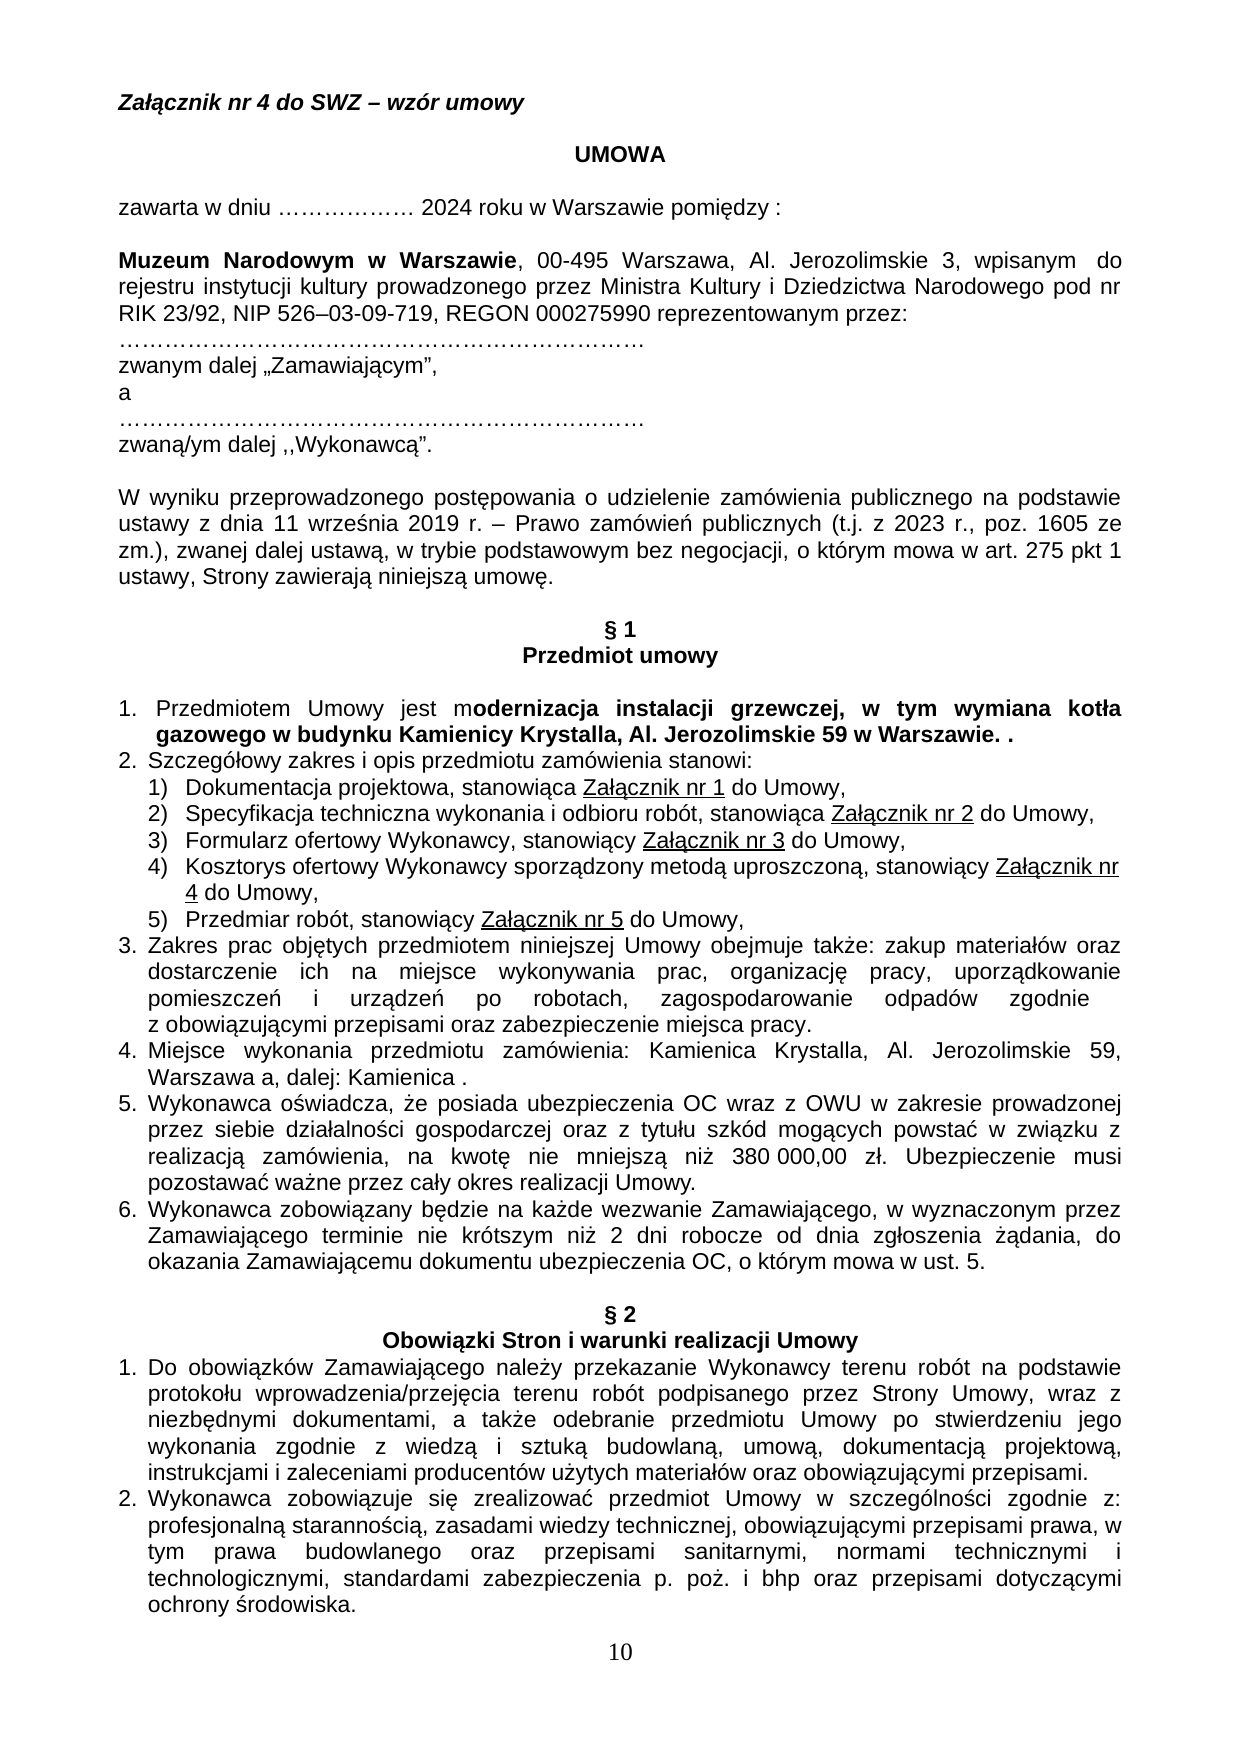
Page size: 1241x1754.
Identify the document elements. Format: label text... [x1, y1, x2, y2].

text a [118, 378, 1122, 405]
text § 1 [118, 616, 1122, 642]
text UMOWA [118, 141, 1122, 168]
text …………………………………………………………… [118, 405, 1122, 431]
list Wykonawca zobowiązany będzie na każde wezwanie Zamawiającego, w wyznaczonym przez Zamawiającego terminie nie krótszym niż 2 dni robocze od dnia zgłoszenia żądania, do okazania Zamawiającemu dokumentu ubezpieczenia OC, o którym mowa w ust. 5. [118, 1196, 1122, 1274]
text Przedmiot umowy [118, 642, 1122, 668]
list Miejsce wykonania przedmiotu zamówienia: Kamienica Krystalla, Al. Jerozolimskie 59, Warszawa a, dalej: Kamienica . [118, 1037, 1122, 1090]
list Wykonawca zobowiązuje się zrealizować przedmiot Umowy w szczególności zgodnie z: profesjonalną starannością, zasadami wiedzy technicznej, obowiązującymi przepisami prawa, w tym prawa budowlanego oraz przepisami sanitarnymi, normami technicznymi i technologicznymi, standardami zabezpieczenia p. poż. i bhp oraz przepisami dotyczącymi ochrony środowiska. [118, 1485, 1122, 1617]
list Kosztorys ofertowy Wykonawcy sporządzony metodą uproszczoną, stanowiący Załącznik nr 4 do Umowy, [148, 853, 1122, 906]
text Obowiązki Stron i warunki realizacji Umowy [118, 1327, 1122, 1354]
list Przedmiar robót, stanowiący Załącznik nr 5 do Umowy, [148, 906, 1122, 932]
text zwanym dalej „Zamawiającym”, [118, 352, 1122, 378]
text § 2 [118, 1301, 1122, 1327]
list Przedmiotem Umowy jest modernizacja instalacji grzewczej, w tym wymiana kotła gazowego w budynku Kamienicy Krystalla, Al. Jerozolimskie 59 w Warszawie. . [118, 695, 1122, 747]
text …………………………………………………………… [118, 326, 1122, 352]
list Szczegółowy zakres i opis przedmiotu zamówienia stanowi: [118, 747, 1122, 774]
text zawarta w dniu ……………… 2024 roku w Warszawie pomiędzy : [118, 194, 1122, 220]
text Muzeum Narodowym w Warszawie, 00-495 Warszawa, Al. Jerozolimskie 3, wpisanym do rejestru instytucji kultury prowadzonego przez Ministra Kultury i Dziedzictwa Narodowego pod nr RIK 23/92, NIP 526–03-09-719, REGON 000275990 reprezentowanym przez: [118, 247, 1122, 326]
list Zakres prac objętych przedmiotem niniejszej Umowy obejmuje także: zakup materiałów oraz dostarczenie ich na miejsce wykonywania prac, organizację pracy, uporządkowanie pomieszczeń i urządzeń po robotach, zagospodarowanie odpadów zgodnie z obowiązującymi przepisami oraz zabezpieczenie miejsca pracy. [118, 932, 1122, 1037]
list Wykonawca oświadcza, że posiada ubezpieczenia OC wraz z OWU w zakresie prowadzonej przez siebie działalności gospodarczej oraz z tytułu szkód mogących powstać w związku z realizacją zamówienia, na kwotę nie mniejszą niż 380 000,00 zł. Ubezpieczenie musi pozostawać ważne przez cały okres realizacji Umowy. [118, 1090, 1122, 1196]
list Dokumentacja projektowa, stanowiąca Załącznik nr 1 do Umowy, [148, 774, 1122, 800]
list Formularz ofertowy Wykonawcy, stanowiący Załącznik nr 3 do Umowy, [148, 827, 1122, 853]
text zwaną/ym dalej ,,Wykonawcą”. [0, 431, 1122, 458]
list Specyfikacja techniczna wykonania i odbioru robót, stanowiąca Załącznik nr 2 do Umowy, [148, 800, 1122, 827]
text Załącznik nr 4 do SWZ – wzór umowy [118, 89, 1122, 115]
list Do obowiązków Zamawiającego należy przekazanie Wykonawcy terenu robót na podstawie protokołu wprowadzenia/przejęcia terenu robót podpisanego przez Strony Umowy, wraz z niezbędnymi dokumentami, a także odebranie przedmiotu Umowy po stwierdzeniu jego wykonania zgodnie z wiedzą i sztuką budowlaną, umową, dokumentacją projektową, instrukcjami i zaleceniami producentów użytych materiałów oraz obowiązującymi przepisami. [118, 1354, 1122, 1485]
text W wyniku przeprowadzonego postępowania o udzielenie zamówienia publicznego na podstawie ustawy z dnia 11 września 2019 r. – Prawo zamówień publicznych (t.j. z 2023 r., poz. 1605 ze zm.), zwanej dalej ustawą, w trybie podstawowym bez negocjacji, o którym mowa w art. 275 pkt 1 ustawy, Strony zawierają niniejszą umowę. [118, 484, 1122, 589]
